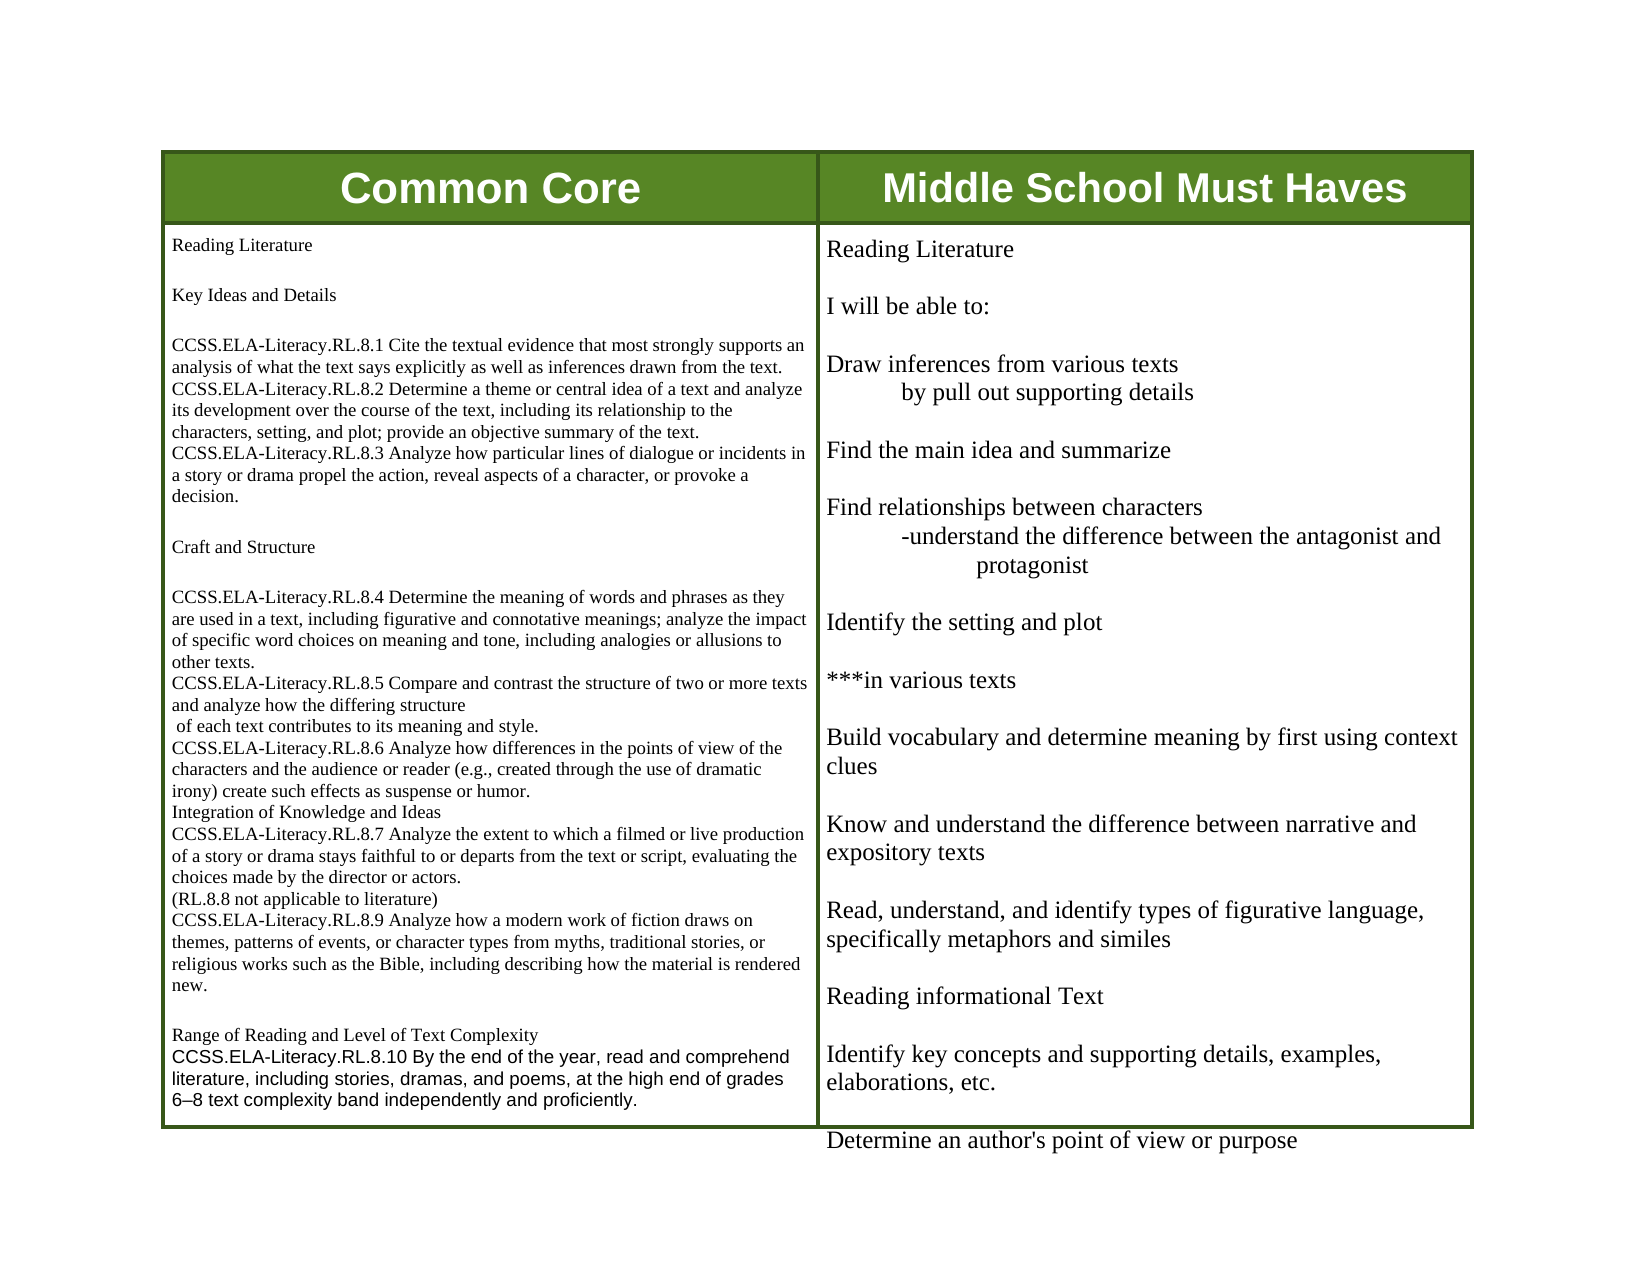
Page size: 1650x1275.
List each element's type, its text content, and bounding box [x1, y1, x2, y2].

table_header Common Core [165, 154, 816, 221]
table_cell Reading Literature I will be able to: Draw inferences from various texts by pull out supporting details Find the main idea and summarize Find relationships between characters -understand the difference between the antagonist and protagonist Identify the setting and plot ***in various texts Build vocabulary and determine meaning by first using context clues Know and understand the difference between narrative and expository texts Read, understand, and identify types of figurative language, specifically metaphors and similes Reading informational Text Identify key concepts and supporting details, examples, elaborations, etc. Determine an author's point of view or purpose Determine relevant and irrelevant evidence Find two or more texts with conflicting views on the same topic and then compare differences [820, 225, 1470, 1125]
table_cell Reading Literature Key Ideas and Details CCSS.ELA-Literacy.RL.8.1 Cite the textual evidence that most strongly supports an analysis of what the text says explicitly as well as inferences drawn from the text. CCSS.ELA-Literacy.RL.8.2 Determine a theme or central idea of a text and analyze its development over the course of the text, including its relationship to the characters, setting, and plot; provide an objective summary of the text. CCSS.ELA-Literacy.RL.8.3 Analyze how particular lines of dialogue or incidents in a story or drama propel the action, reveal aspects of a character, or provoke a decision. Craft and Structure CCSS.ELA-Literacy.RL.8.4 Determine the meaning of words and phrases as they are used in a text, including figurative and connotative meanings; analyze the impact of specific word choices on meaning and tone, including analogies or allusions to other texts. CCSS.ELA-Literacy.RL.8.5 Compare and contrast the structure of two or more texts and analyze how the differing structure of each text contributes to its meaning and style. CCSS.ELA-Literacy.RL.8.6 Analyze how differences in the points of view of the characters and the audience or reader (e.g., created through the use of dramatic irony) create such effects as suspense or humor. Integration of Knowledge and Ideas CCSS.ELA-Literacy.RL.8.7 Analyze the extent to which a filmed or live production of a story or drama stays faithful to or departs from the text or script, evaluating the choices made by the director or actors. (RL.8.8 not applicable to literature) CCSS.ELA-Literacy.RL.8.9 Analyze how a modern work of fiction draws on themes, patterns of events, or character types from myths, traditional stories, or religious works such as the Bible, including describing how the material is rendered new. Range of Reading and Level of Text Complexity CCSS.ELA-Literacy.RL.8.10 By the end of the year, read and comprehend literature, including stories, dramas, and poems, at the high end of grades 6–8 text complexity band independently and proficiently. [165, 225, 816, 1125]
table_header Middle School Must Haves [820, 154, 1470, 221]
